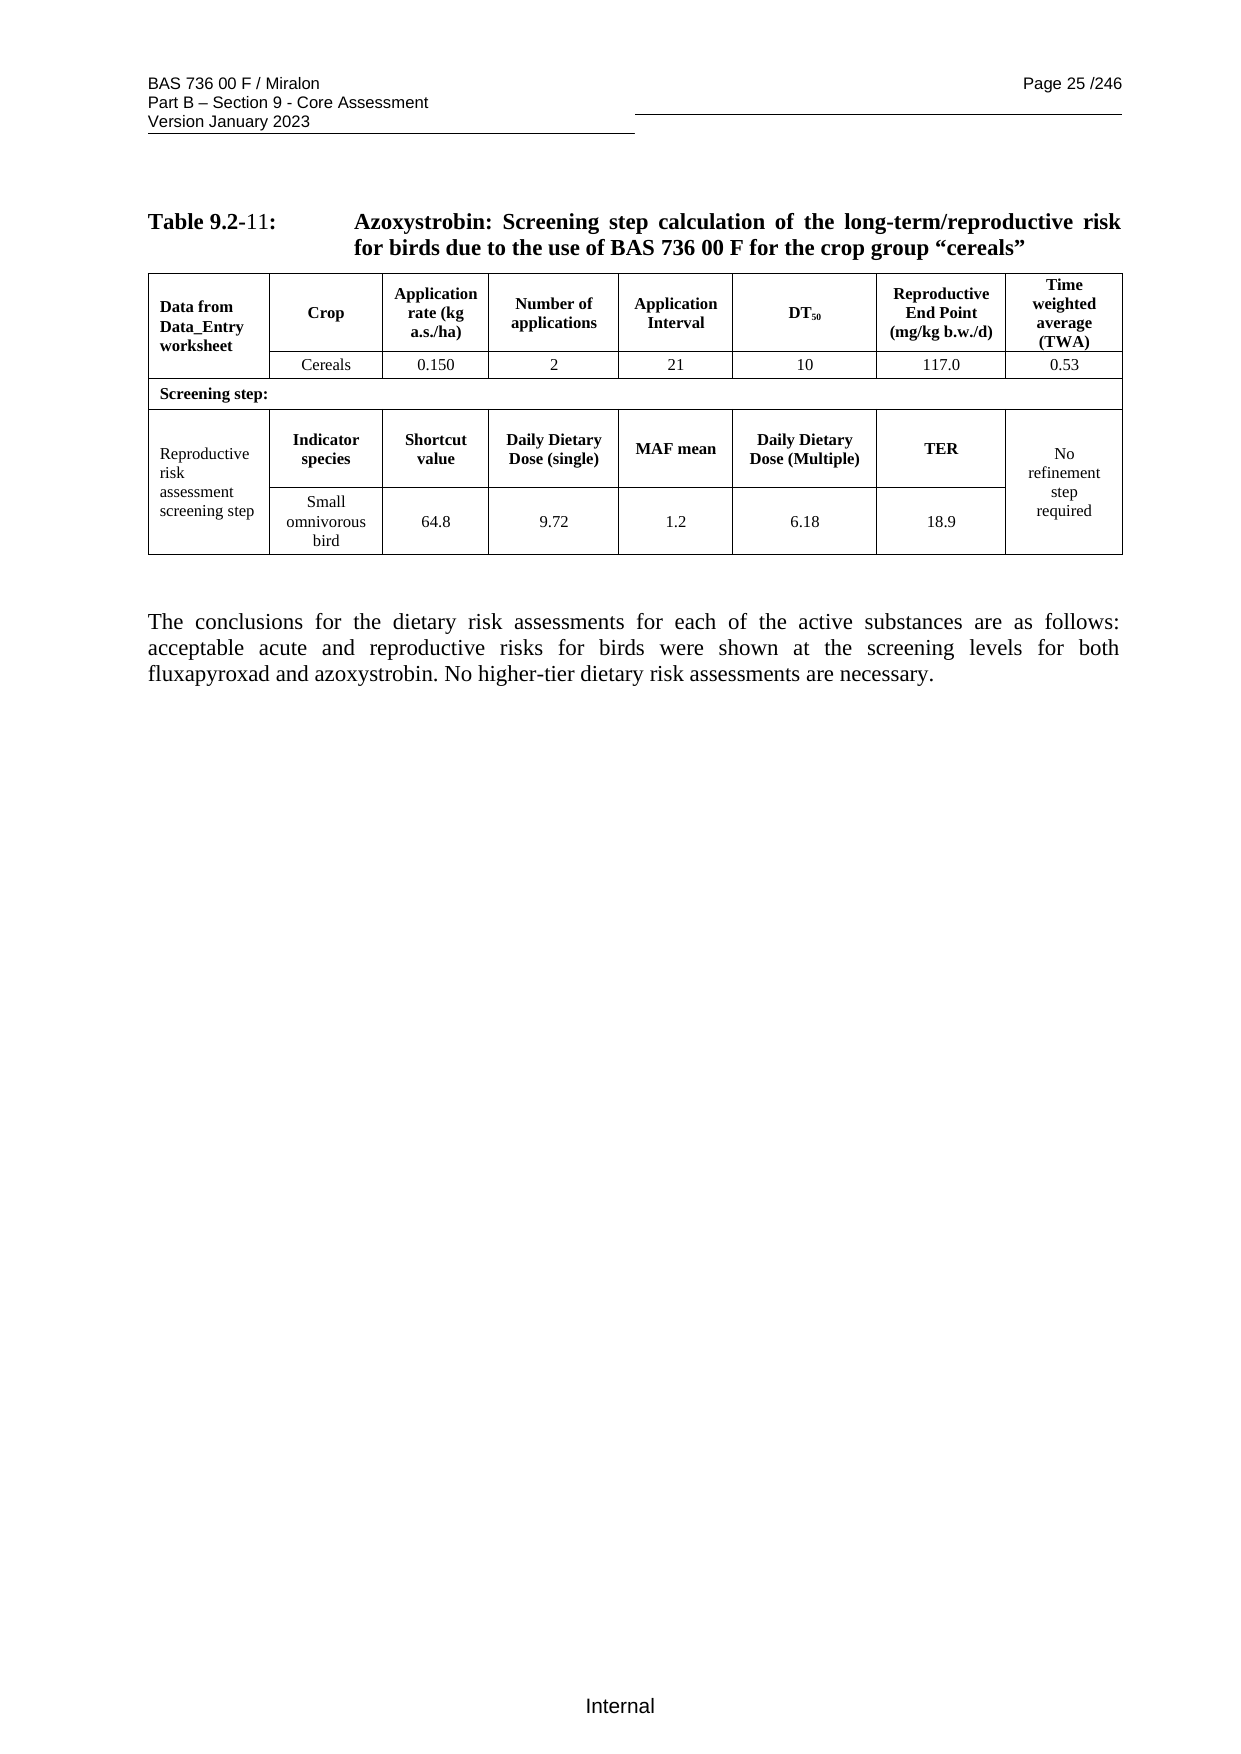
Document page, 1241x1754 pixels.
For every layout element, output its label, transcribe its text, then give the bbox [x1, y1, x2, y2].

text The conclusions for the dietary risk assessments for each of the active substances are as follows: acceptable acute and reproductive risks for birds were shown at the screening levels for both fluxapyroxad and azoxystrobin. No higher-tier dietary risk assessments are necessary. [148, 608, 1122, 687]
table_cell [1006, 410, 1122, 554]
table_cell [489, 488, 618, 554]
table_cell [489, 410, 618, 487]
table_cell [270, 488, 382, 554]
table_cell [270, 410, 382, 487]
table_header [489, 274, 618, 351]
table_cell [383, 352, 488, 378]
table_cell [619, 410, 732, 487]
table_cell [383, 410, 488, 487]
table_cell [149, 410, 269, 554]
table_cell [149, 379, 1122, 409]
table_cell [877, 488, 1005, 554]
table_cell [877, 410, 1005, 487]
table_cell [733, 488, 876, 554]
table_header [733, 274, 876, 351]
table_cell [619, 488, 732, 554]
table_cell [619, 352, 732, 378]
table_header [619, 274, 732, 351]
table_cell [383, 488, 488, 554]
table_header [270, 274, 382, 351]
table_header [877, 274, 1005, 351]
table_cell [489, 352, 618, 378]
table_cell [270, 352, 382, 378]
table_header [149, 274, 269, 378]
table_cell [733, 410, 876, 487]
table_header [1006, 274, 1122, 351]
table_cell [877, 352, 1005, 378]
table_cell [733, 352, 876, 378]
text Table 9.2-7: Azoxystrobin: Screening step calculation of the long-term/reproductive risk for birds due to the use of BAS 736 00 F for the crop group “cereals” [148, 208, 1122, 261]
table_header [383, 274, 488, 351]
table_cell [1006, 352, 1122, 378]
